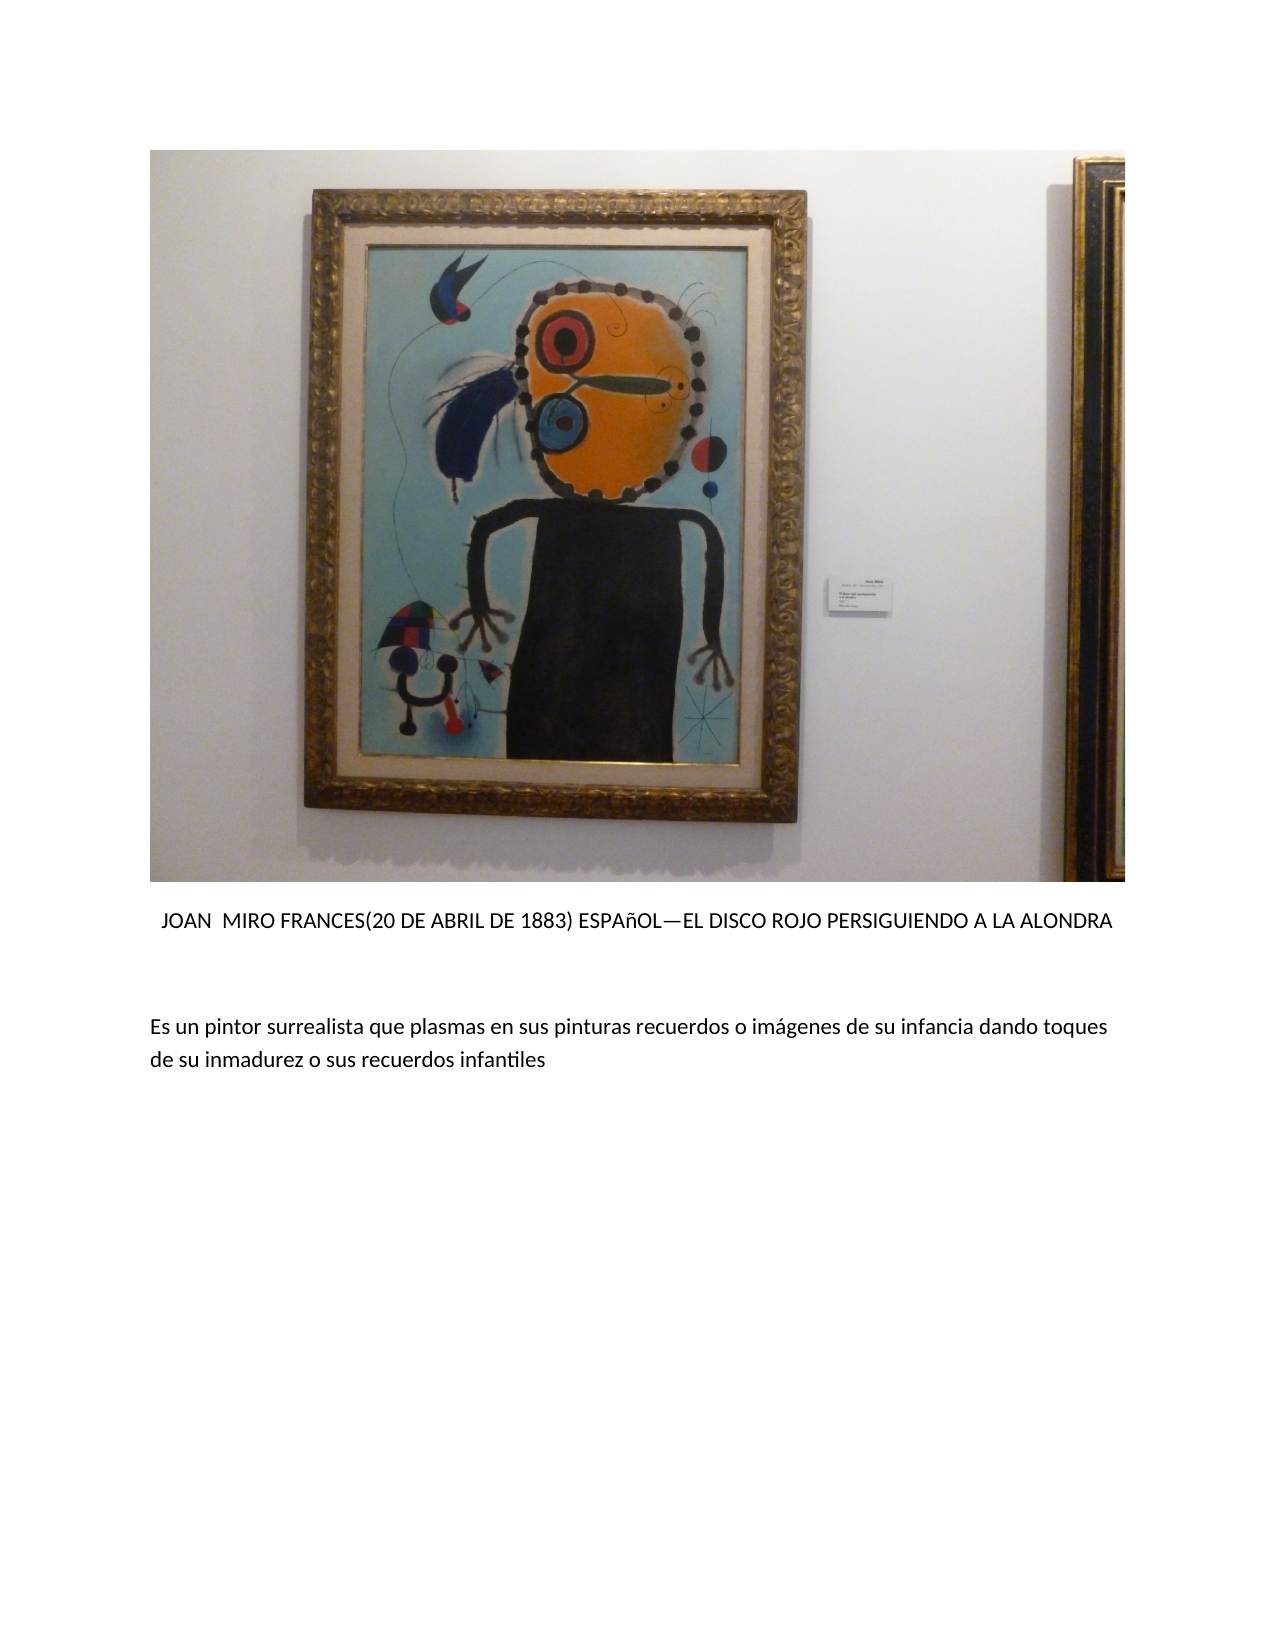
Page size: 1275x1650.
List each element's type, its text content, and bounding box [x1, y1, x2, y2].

text Es un pintor surrealista que plasmas en sus pinturas recuerdos o imágenes de su infancia dando toques de su inmadurez o sus recuerdos infantiles [150, 1012, 1125, 1073]
text JOAN MIRO FRANCES(20 DE ABRIL DE 1883) ESPAñOL—EL DISCO ROJO PERSIGUIENDO A LA ALONDRA [150, 906, 1125, 934]
picture [150, 150, 1125, 882]
